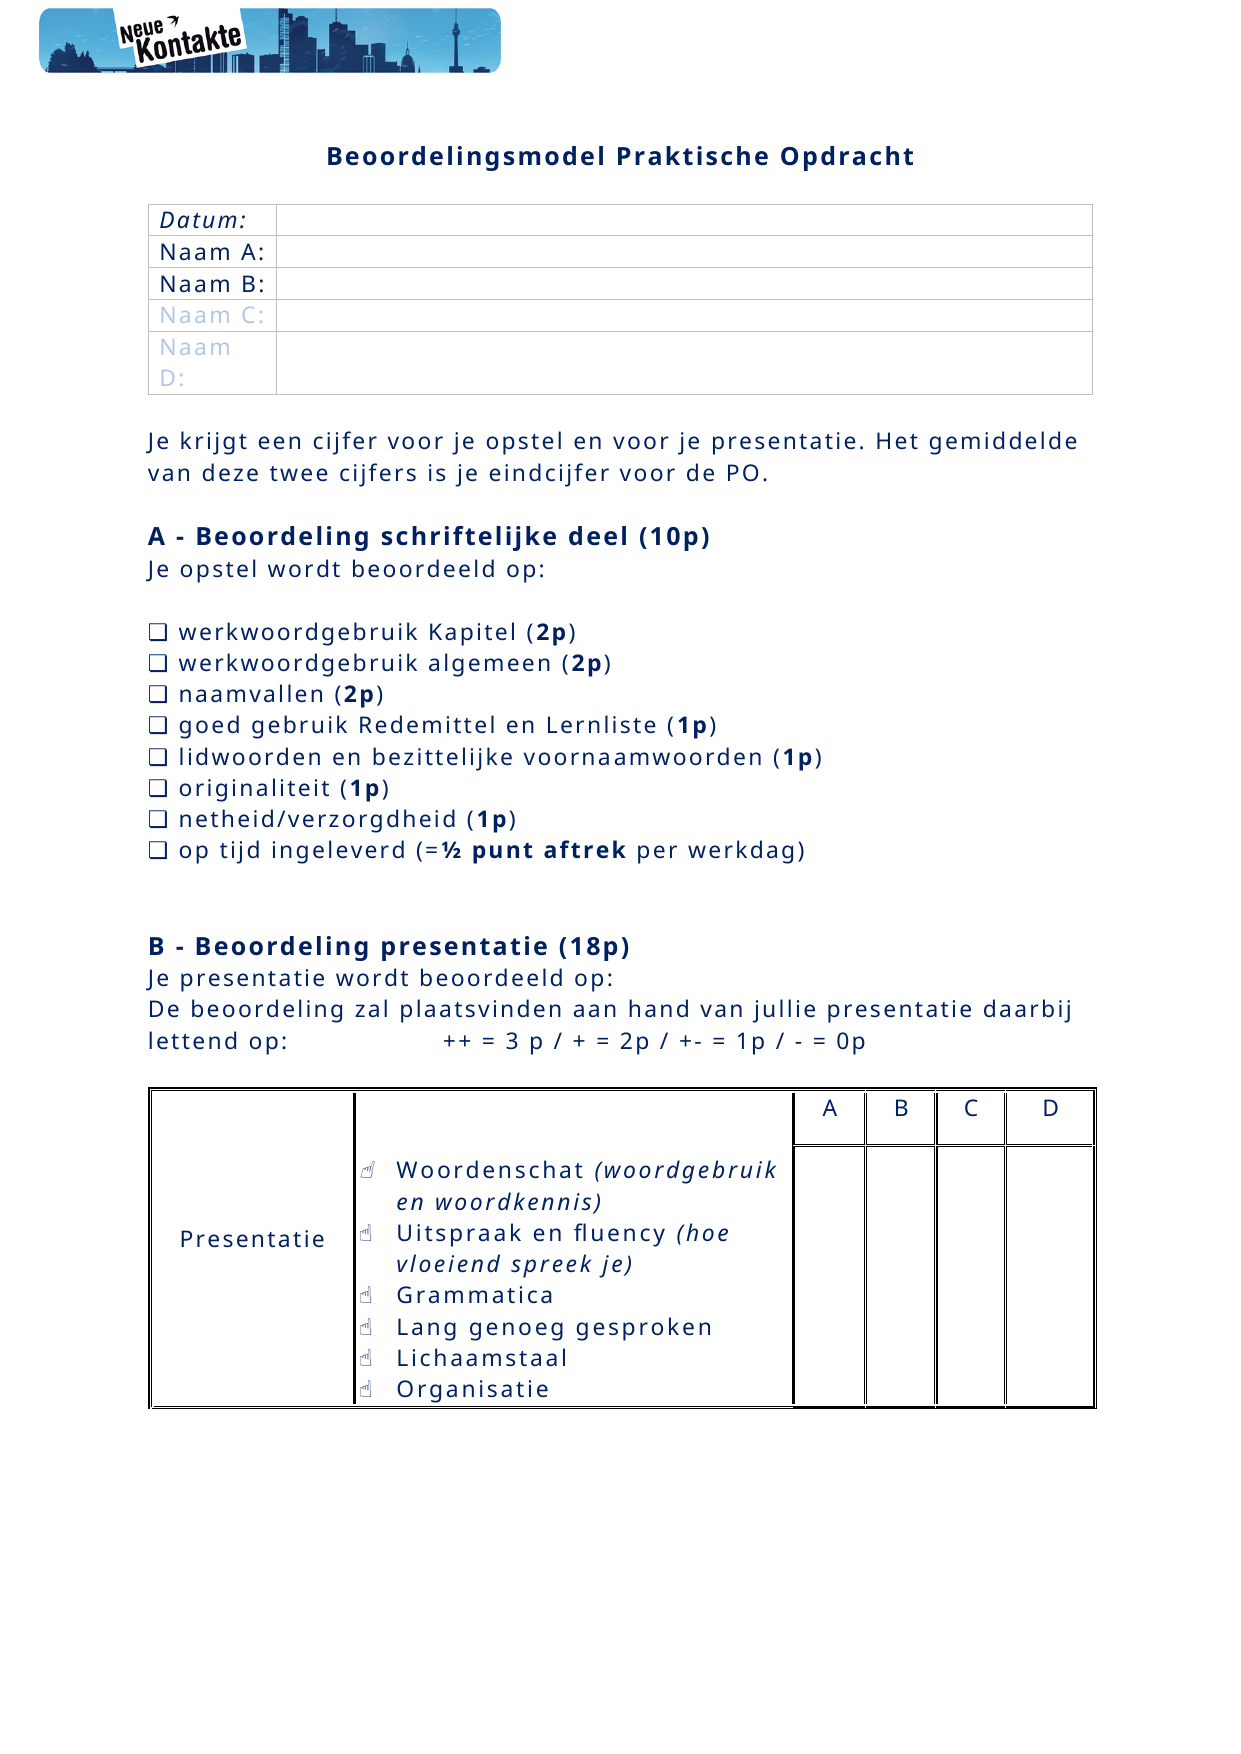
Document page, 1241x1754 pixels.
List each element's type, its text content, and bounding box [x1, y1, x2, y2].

table_header A [793, 1091, 866, 1143]
text Je krijgt een cijfer voor je opstel en voor je presentatie. Het gemiddelde van deze twee cijfers is je eindcijfer voor de PO. [148, 425, 1093, 488]
text De beoordeling zal plaatsvinden aan hand van jullie presentatie daarbij lettend op: ++ = 3 p / + = 2p / +- = 1p / - = 0p [148, 993, 1093, 1056]
text B - Beoordeling presentatie (18p) [148, 928, 1093, 962]
text ❏ goed gebruik Redemittel en Lernliste (1p) [148, 709, 1093, 741]
table_header D [1006, 1091, 1093, 1143]
table_cell [277, 268, 1092, 299]
table_header Presentatie [152, 1091, 354, 1406]
text ❏ naamvallen (2p) [148, 678, 1093, 709]
table_cell Naam B: [149, 268, 276, 299]
table_cell [277, 332, 1092, 393]
table_cell [277, 236, 1092, 267]
table_header [277, 205, 1092, 235]
text Beoordelingsmodel Praktische Opdracht [148, 138, 1093, 172]
table_cell [1006, 1144, 1094, 1406]
table_cell [793, 1147, 866, 1406]
table_cell [866, 1144, 936, 1406]
text Je presentatie wordt beoordeeld op: [148, 962, 1093, 993]
table_header Woordenschat (woordgebruik en woordkennis) Uitspraak en fluency (hoe vloeiend spreek je) Grammatica Lang genoeg gesproken Lichaamstaal Organisatie [354, 1091, 793, 1406]
text ❏ op tijd ingeleverd (=½ punt aftrek per werkdag) [148, 834, 1093, 866]
text ❏ werkwoordgebruik algemeen (2p) [148, 647, 1093, 678]
text ❏ lidwoorden en bezittelijke voornaamwoorden (1p) [148, 741, 1093, 772]
text ❏ netheid/verzorgdheid (1p) [148, 803, 1093, 834]
table_header C [936, 1091, 1006, 1143]
table_cell Naam C: [149, 300, 276, 331]
text ❏ originaliteit (1p) [148, 772, 1093, 803]
text A - Beoordeling schriftelijke deel (10p) [148, 519, 1093, 553]
table_cell [936, 1147, 1006, 1406]
table_header B [866, 1089, 936, 1143]
text Je opstel wordt beoordeeld op: [148, 553, 1093, 584]
table_header Datum: [149, 205, 276, 235]
table_cell Naam A: [149, 236, 276, 267]
text ❏ werkwoordgebruik Kapitel (2p) [148, 616, 1093, 647]
table_cell [277, 300, 1092, 331]
table_cell Naam D: [149, 332, 276, 393]
